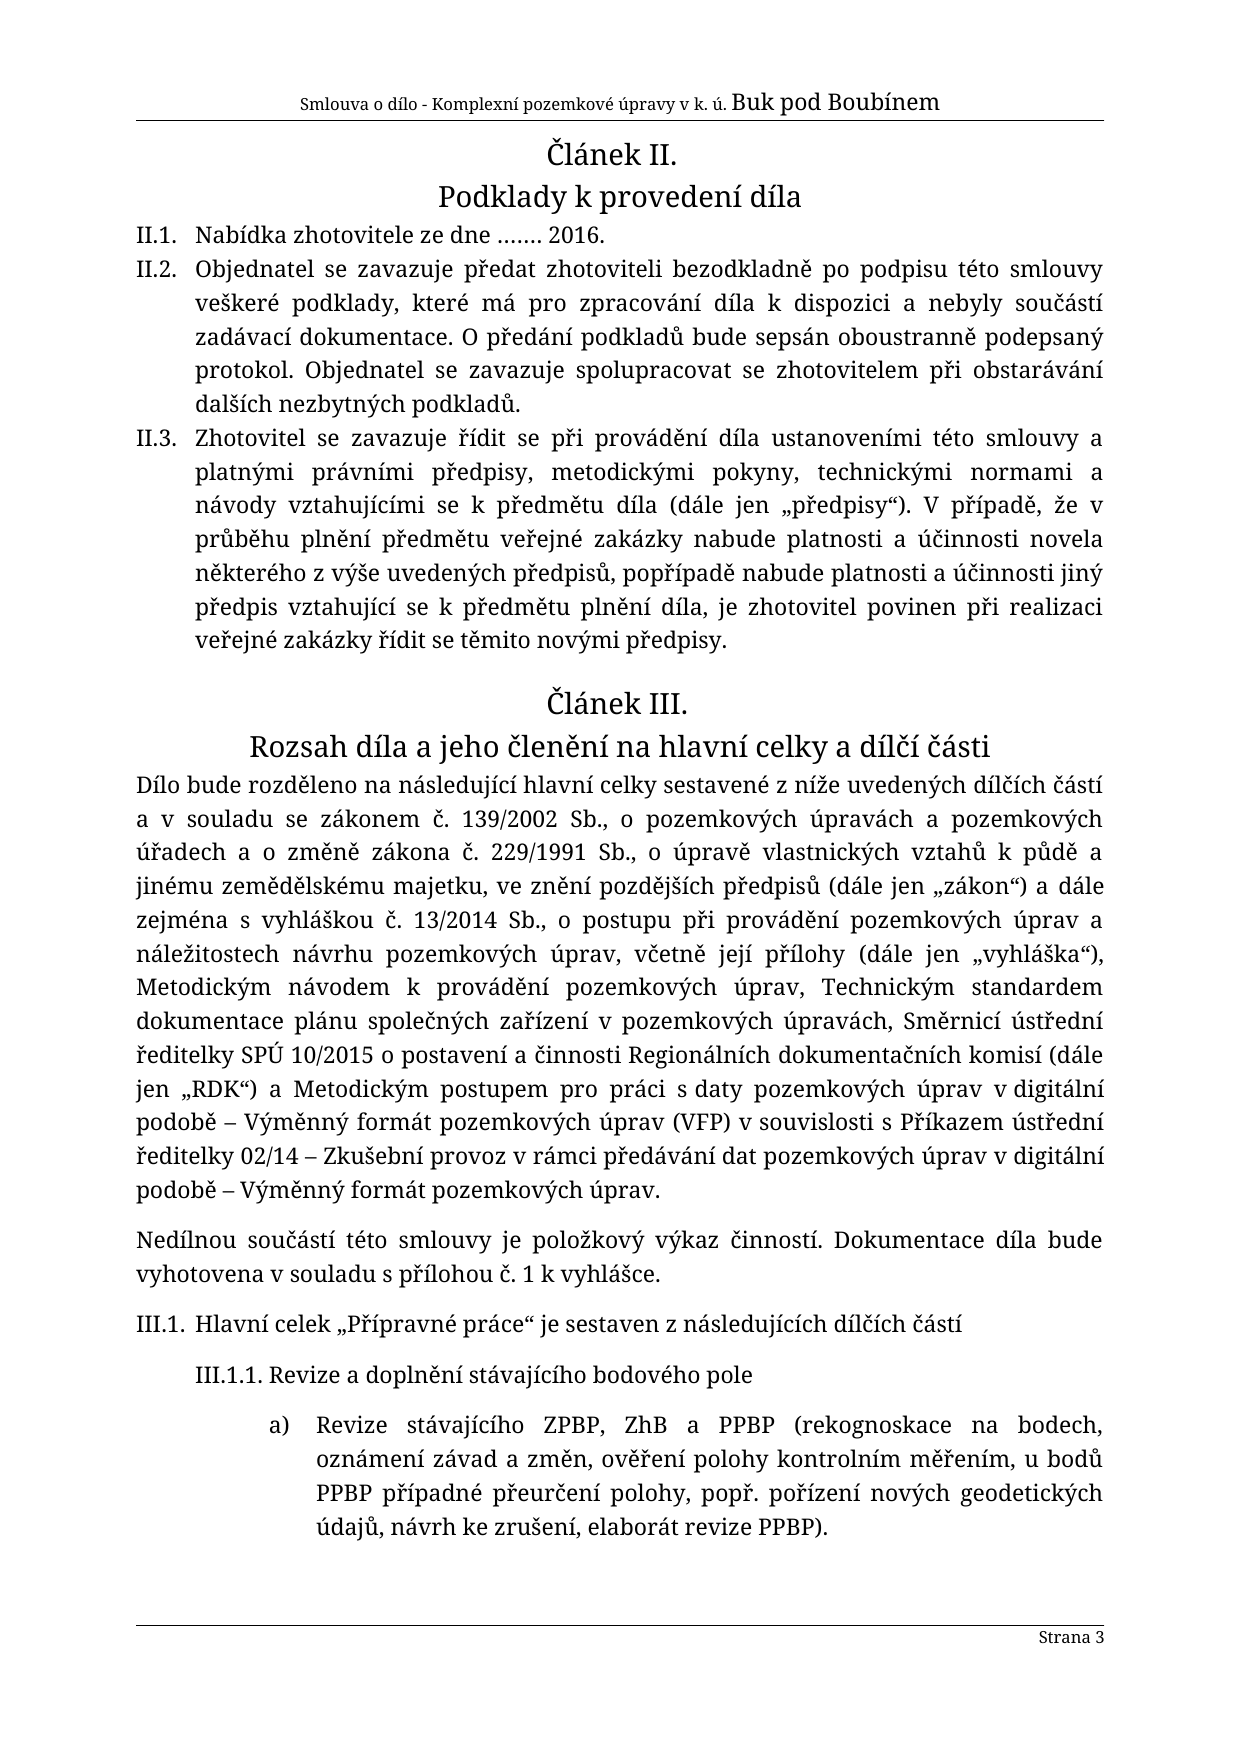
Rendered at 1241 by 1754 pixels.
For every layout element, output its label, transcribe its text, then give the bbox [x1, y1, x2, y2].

list Objednatel se zavazuje předat zhotoviteli bezodkladně po podpisu této smlouvy veškeré podklady, které má pro zpracování díla k dispozici a nebyly součástí zadávací dokumentace. O předání podkladů bude sepsán oboustranně podepsaný protokol. Objednatel se zavazuje spolupracovat se zhotovitelem při obstarávání dalších nezbytných podkladů. [136, 253, 1104, 419]
text Revize a doplnění stávajícího bodového pole [195, 1359, 1104, 1390]
list Zhotovitel se zavazuje řídit se při provádění díla ustanoveními této smlouvy a platnými právními předpisy, metodickými pokyny, technickými normami a návody vztahujícími se k předmětu díla (dále jen „předpisy“). V případě, že v průběhu plnění předmětu veřejné zakázky nabude platnosti a účinnosti novela některého z výše uvedených předpisů, popřípadě nabude platnosti a účinnosti jiný předpis vztahující se k předmětu plnění díla, je zhotovitel povinen při realizaci veřejné zakázky řídit se těmito novými předpisy. [136, 422, 1104, 656]
subtitle Rozsah díla a jeho členění na hlavní celky a dílčí části [136, 683, 1104, 766]
text Revize stávajícího ZPBP, ZhB a PPBP (rekognoskace na bodech, oznámení závad a změn, ověření polohy kontrolním měřením, u bodů PPBP případné přeurčení polohy, popř. pořízení nových geodetických údajů, návrh ke zrušení, elaborát revize PPBP). [269, 1409, 1104, 1542]
text Dílo bude rozděleno na následující hlavní celky sestavené z níže uvedených dílčích částí a v souladu se zákonem č. 139/2002 Sb., o pozemkových úpravách a pozemkových úřadech a o změně zákona č. 229/1991 Sb., o úpravě vlastnických vztahů k půdě a jinému zemědělskému majetku, ve znění pozdějších předpisů (dále jen „zákon“) a dále zejména s vyhláškou č. 13/2014 Sb., o postupu při provádění pozemkových úprav a náležitostech návrhu pozemkových úprav, včetně její přílohy (dále jen „vyhláška“), Metodickým návodem k provádění pozemkových úprav, Technickým standardem dokumentace plánu společných zařízení v pozemkových úpravách, Směrnicí ústřední ředitelky SPÚ 10/2015 o postavení a činnosti Regionálních dokumentačních komisí (dále jen „RDK“) a Metodickým postupem pro práci s daty pozemkových úprav v digitální podobě – Výměnný formát pozemkových úprav (VFP) v souvislosti s Příkazem ústřední ředitelky 02/14 – Zkušební provoz v rámci předávání dat pozemkových úprav v digitální podobě – Výměnný formát pozemkových úprav. [136, 769, 1104, 1205]
subtitle Podklady k provedení díla [136, 134, 1104, 216]
text Nedílnou součástí této smlouvy je položkový výkaz činností. Dokumentace díla bude vyhotovena v souladu s přílohou č. 1 k vyhlášce. [136, 1224, 1104, 1289]
list Hlavní celek „Přípravné práce“ je sestaven z následujících dílčích částí [136, 1308, 1104, 1339]
list Nabídka zhotovitele ze dne ……. 2016. [136, 219, 1104, 251]
